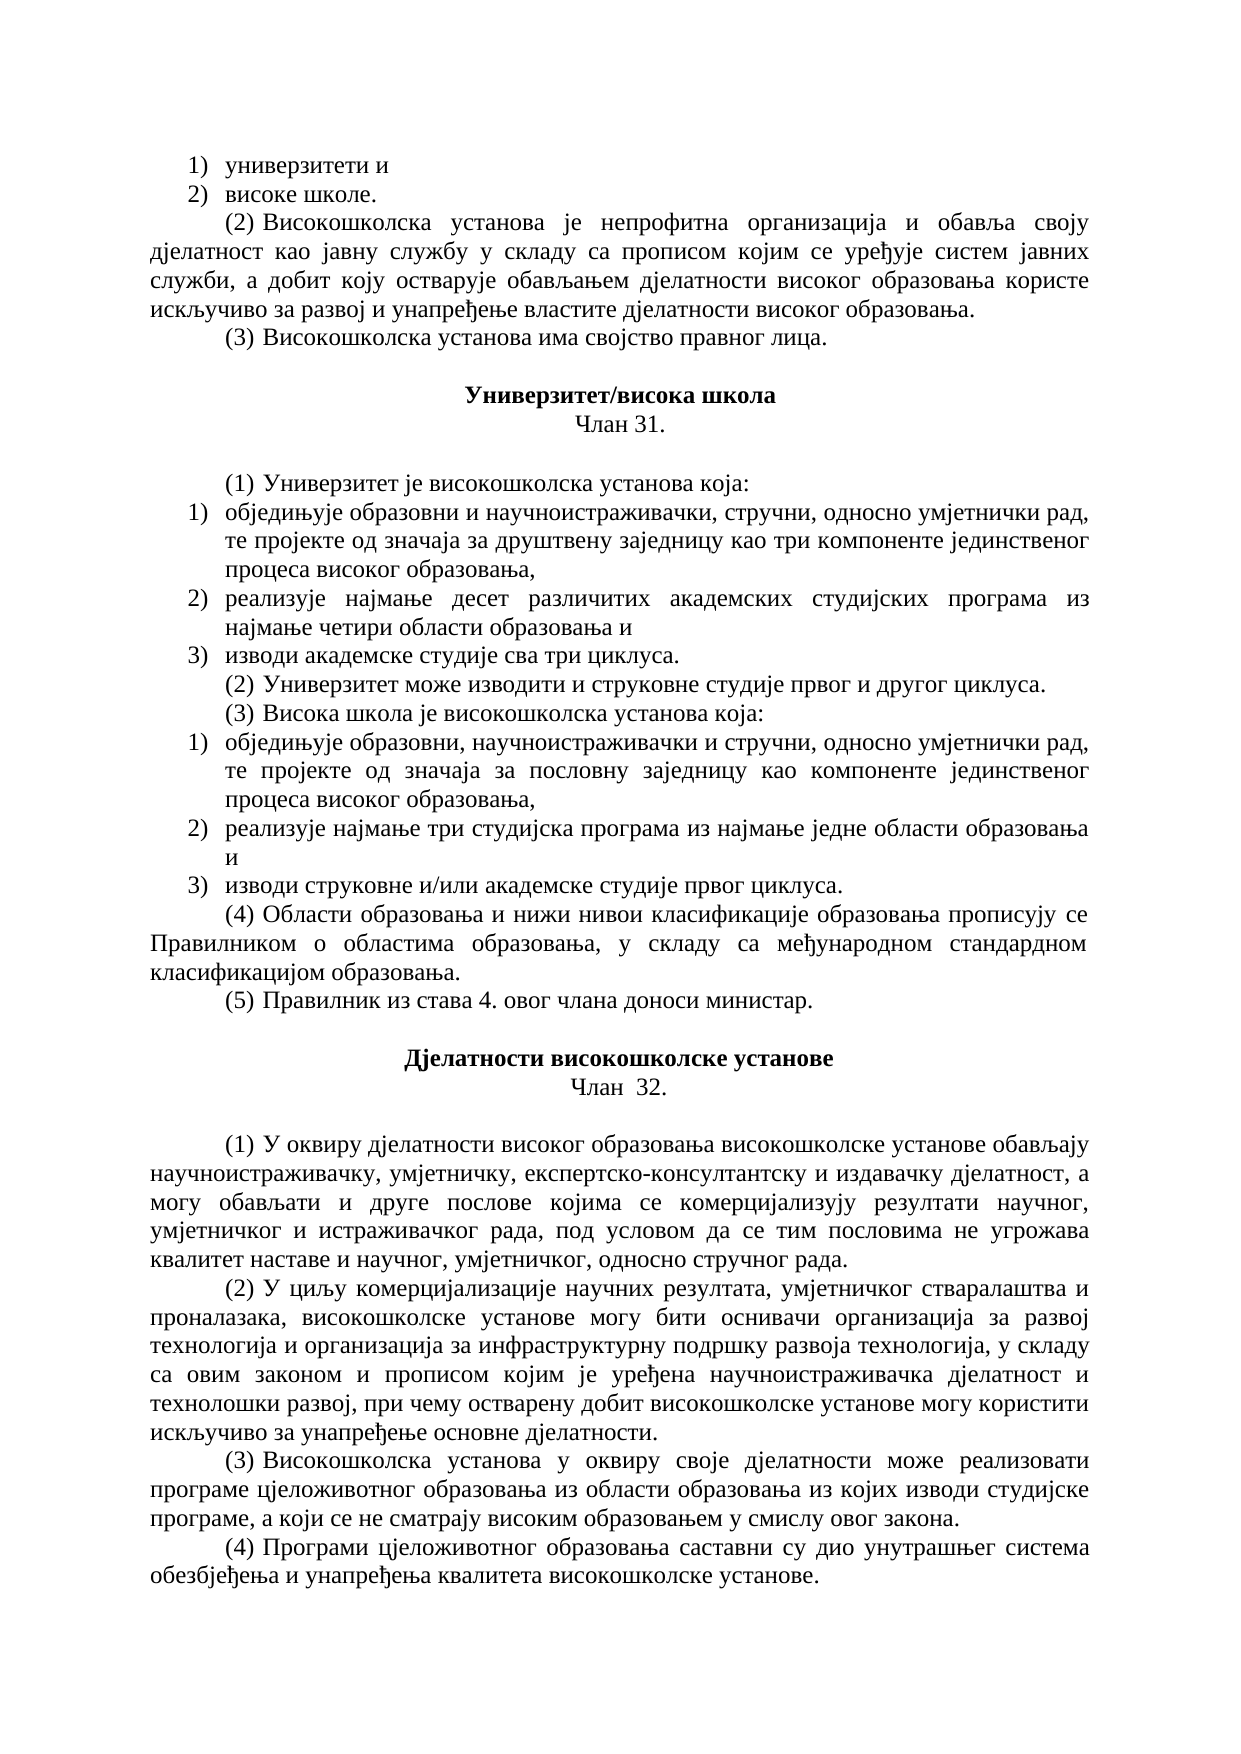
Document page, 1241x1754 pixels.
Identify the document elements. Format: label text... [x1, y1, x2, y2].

list Високошколска установа има својство правног лица. [150, 322, 1090, 351]
list Програми цјеложивотног образовања саставни су дио унутрашњег система обезбјеђења и унапређења квалитета високошколске установе. [150, 1532, 1090, 1589]
list Висока школа је високошколска установа која: [150, 698, 1090, 727]
list Правилник из става 4. овог члана доноси министар. [150, 986, 1088, 1014]
list Универзитет је високошколска установа која: [150, 468, 1090, 497]
list реализује најмање три студијска програма из најмање једне области образовања и [187, 813, 1090, 871]
text Универзитет/висока школа [150, 380, 1090, 409]
text Дјелатности високошколске установе [150, 1043, 1088, 1072]
list високе школе. [187, 179, 1090, 207]
list Области образовања и нижи нивои класификације образовања прописују се Правилником о областима образовања, у складу са међународном стандардном класификацијом образовања. [150, 899, 1088, 986]
list обједињује образовни и научноистраживачки, стручни, односно умјетнички рад, те пројекте од значаја за друштвену заједницу као три компоненте јединственог процеса високог образовања, [187, 497, 1090, 583]
list У оквиру дјелатности високог образовања високошколске установе обављају научноистраживачку, умјетничку, експертско-консултантску и издавачку дјелатност, а могу обављати и друге послове којима се комерцијализују резултати научног, умјетничког и истраживачког рада, под условом да се тим пословима не угрожава квалитет наставе и научног, умјетничког, односно стручног рада. [150, 1129, 1090, 1273]
list Универзитет може изводити и струковне студије првог и другог циклуса. [150, 669, 1090, 698]
text Члан 31. [150, 409, 1090, 437]
list обједињује образовни, научноистраживачки и стручни, односно умјетнички рад, те пројекте од значаја за пословну заједницу као компоненте јединственог процеса високог образовања, [187, 727, 1090, 813]
list реализује најмање десет различитих академских студијских програма из најмање четири области образовања и [187, 583, 1090, 641]
list универзитети и [187, 150, 1090, 179]
list изводи струковне и/или академске студије првог циклуса. [187, 871, 1090, 899]
list изводи академске студије сва три циклуса. [187, 641, 1090, 669]
list Високошколска установа у оквиру своје дјелатности може реализовати програме цјеложивотног образовања из области образовања из којих изводи студијске програме, а који се не сматрају високим образовањем у смислу овог закона. [150, 1446, 1090, 1532]
text Члан 32. [150, 1072, 1088, 1101]
list У циљу комерцијализације научних резултата, умјетничког стваралаштва и проналазака, високошколске установе могу бити оснивачи организација за развој технологија и организација за инфраструктурну подршку развоја технологија, у складу са овим законом и прописом којим је уређена научноистраживачка дјелатност и технолошки развој, при чему остварену добит високошколске установе могу користити искључиво за унапређење основне дјелатности. [150, 1273, 1090, 1446]
list Високошколска установа је непрофитна организација и обавља своју дјелатност као јавну службу у складу са прописом којим се уређује систем јавних служби, а добит коју остварује обављањем дјелатности високог образовања користе искључиво за развој и унапређење властите дјелатности високог образовања. [150, 207, 1090, 322]
